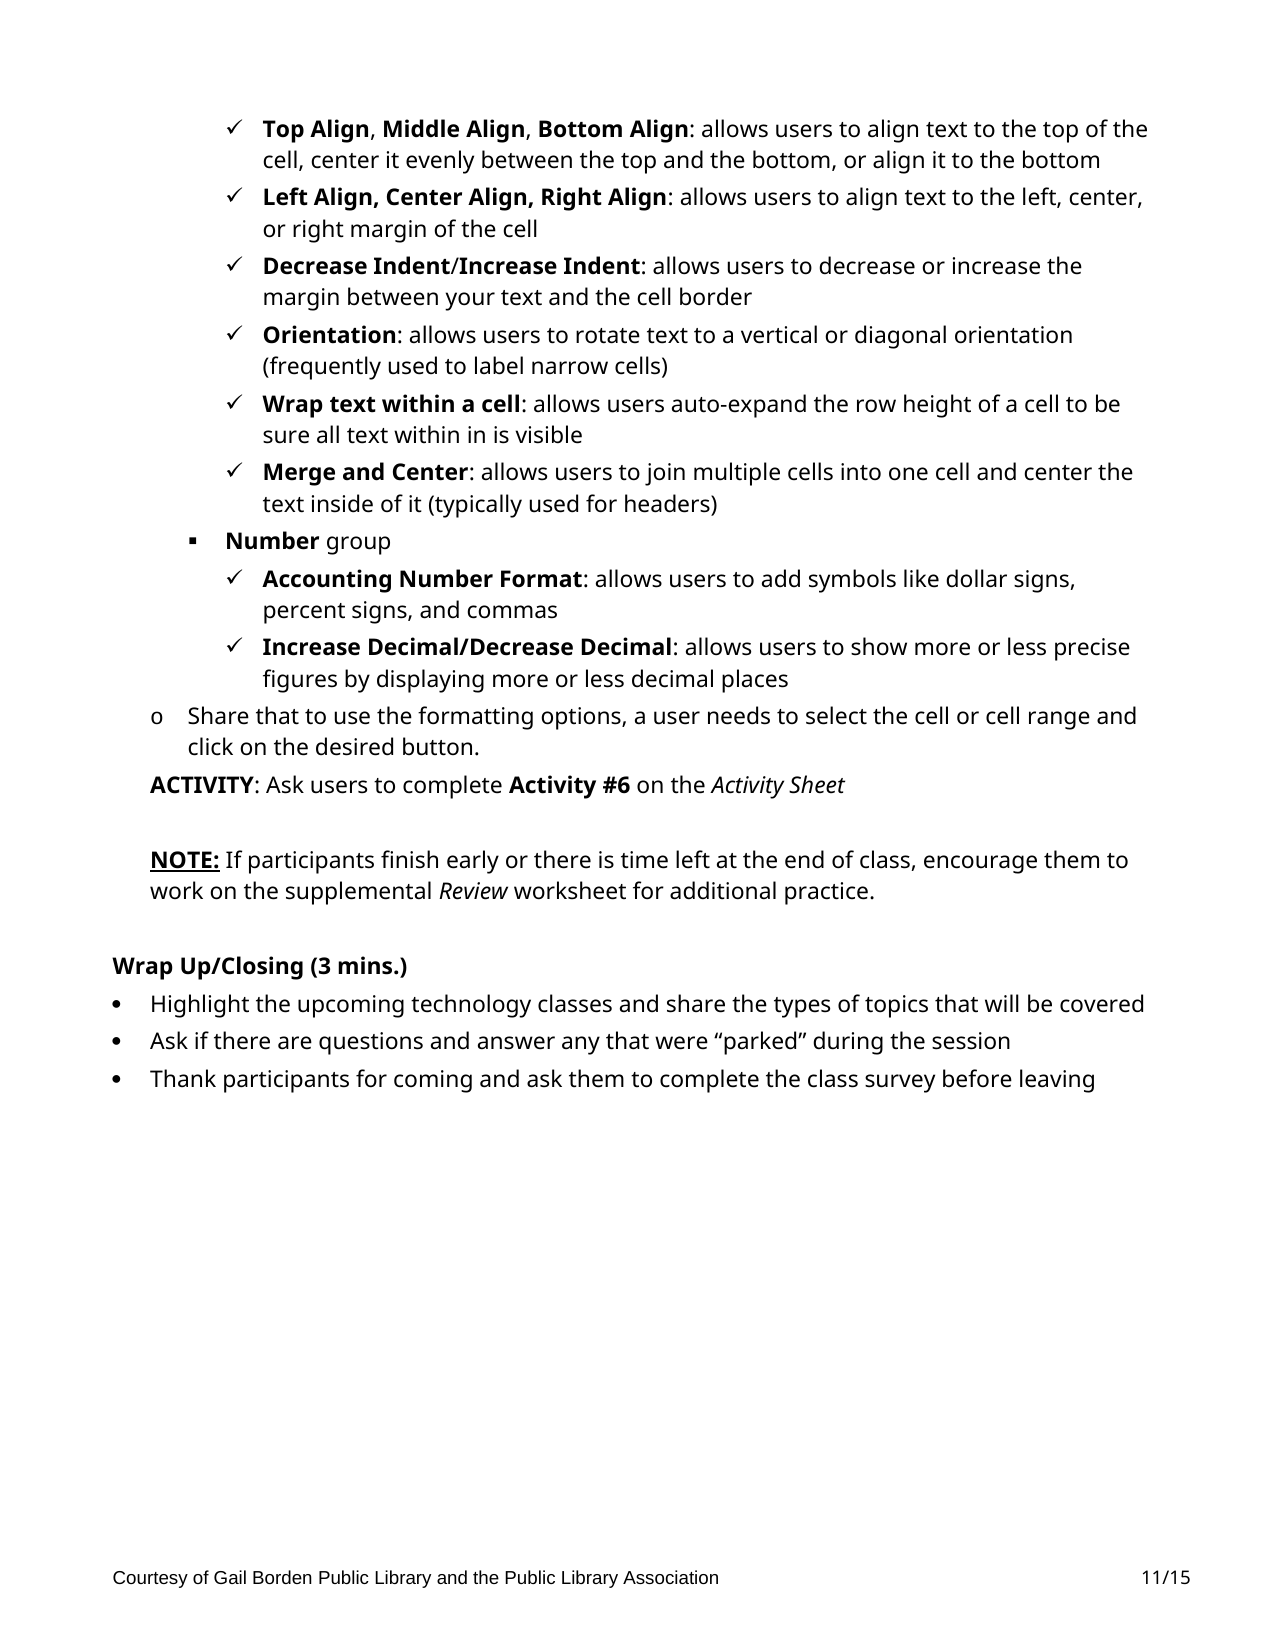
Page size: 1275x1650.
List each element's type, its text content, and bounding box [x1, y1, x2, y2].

list Top Align, Middle Align, Bottom Align: allows users to align text to the top of the cell, center it evenly between the top and the bottom, or align it to the bottom [225, 112, 1162, 175]
list Ask if there are questions and answer any that were “parked” during the session [112, 1025, 1162, 1056]
list Left Align, Center Align, Right Align: allows users to align text to the left, center, or right margin of the cell [225, 181, 1162, 244]
list Number group [187, 525, 1162, 556]
list Accounting Number Format: allows users to add symbols like dollar signs, percent signs, and commas [225, 562, 1162, 625]
list Thank participants for coming and ask them to complete the class survey before leaving [112, 1063, 1162, 1094]
list Increase Decimal/Decrease Decimal: allows users to show more or less precise figures by displaying more or less decimal places [225, 631, 1162, 694]
list Wrap text within a cell: allows users auto-expand the row height of a cell to be sure all text within in is visible [225, 387, 1162, 450]
list Orientation: allows users to rotate text to a vertical or diagonal orientation (frequently used to label narrow cells) [225, 319, 1162, 381]
text Wrap Up/Closing (3 mins.) [112, 950, 1162, 981]
list Merge and Center: allows users to join multiple cells into one cell and center the text inside of it (typically used for headers) [225, 456, 1162, 519]
text ACTIVITY: Ask users to complete Activity #6 on the Activity Sheet [150, 769, 1162, 800]
list Share that to use the formatting options, a user needs to select the cell or cell range and click on the desired button. [150, 700, 1162, 763]
text NOTE: If participants finish early or there is time left at the end of class, encourage them to work on the supplemental Review worksheet for additional practice. [150, 844, 1162, 906]
list Decrease Indent/Increase Indent: allows users to decrease or increase the margin between your text and the cell border [225, 250, 1162, 312]
list Highlight the upcoming technology classes and share the types of topics that will be covered [112, 988, 1162, 1019]
